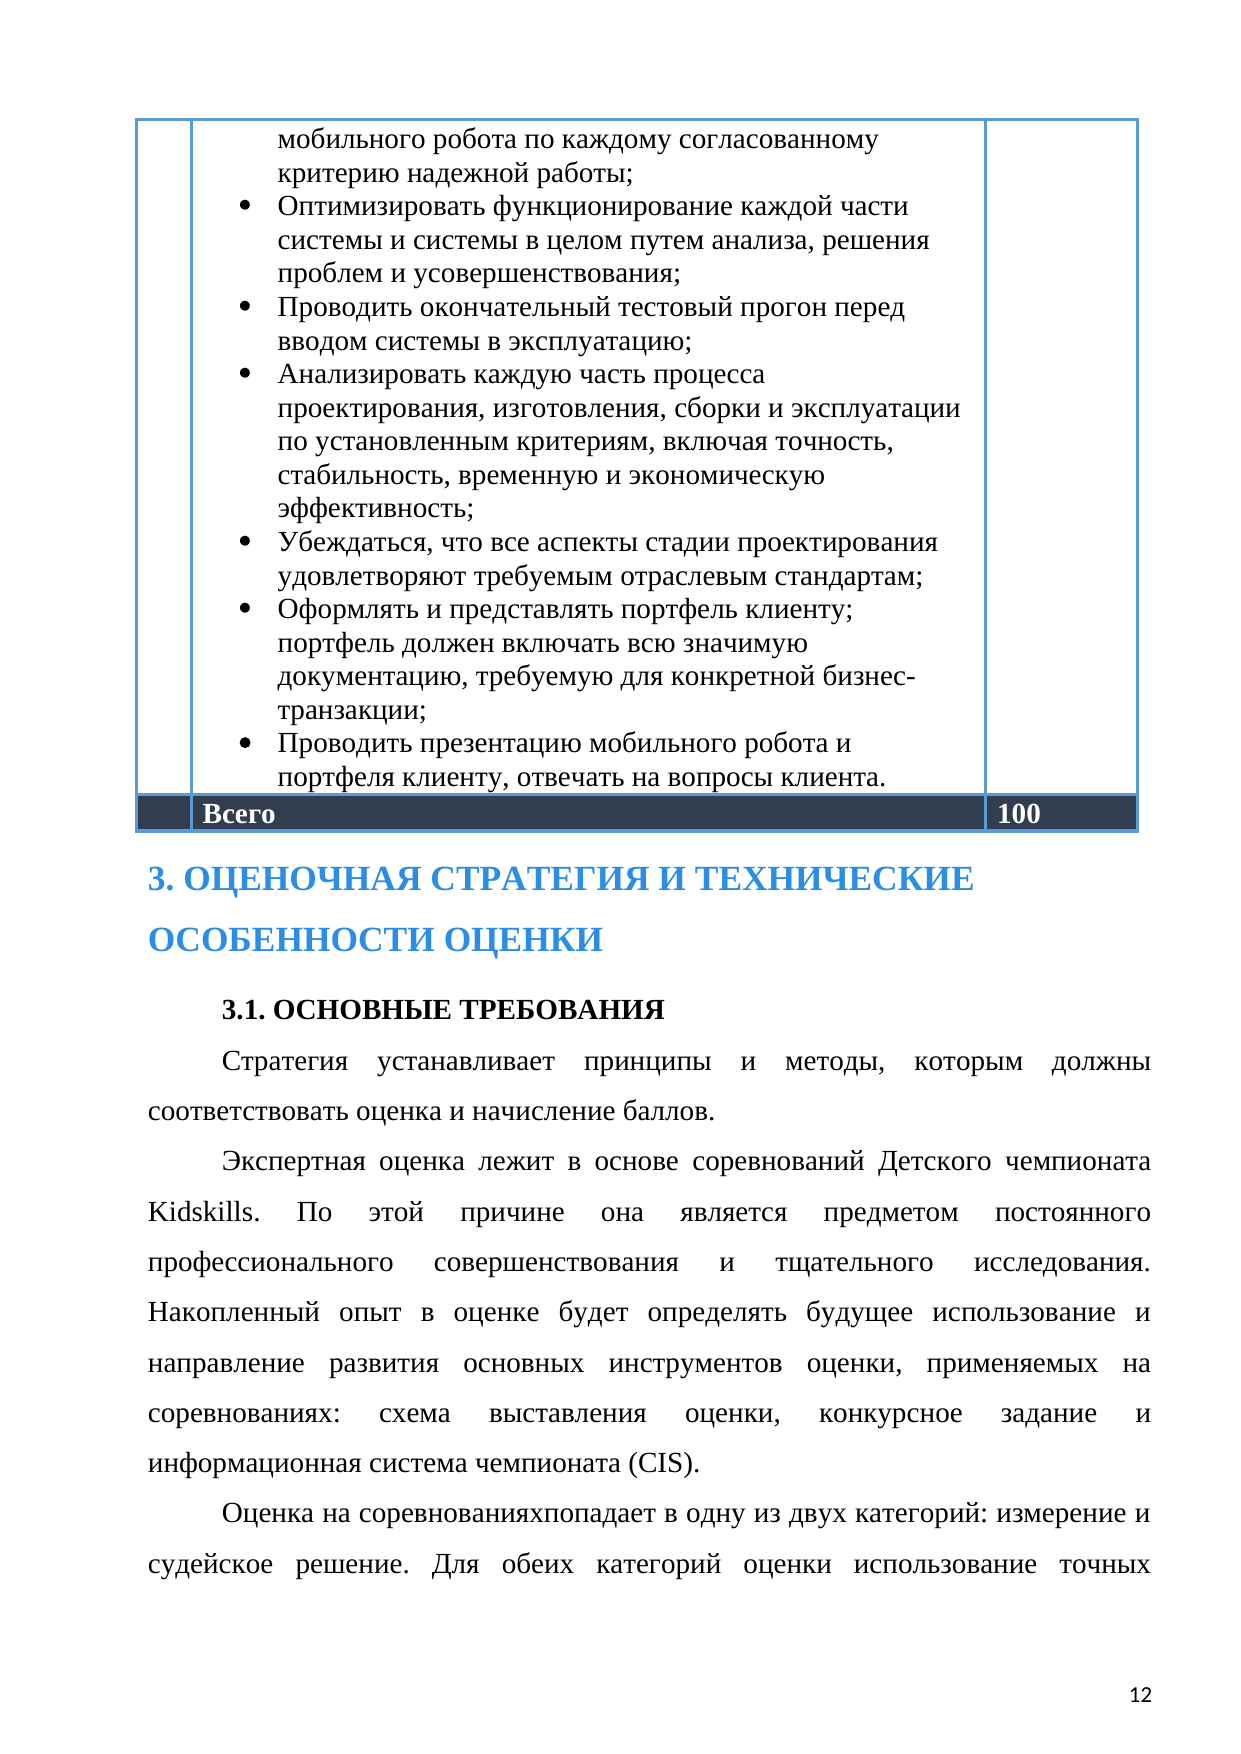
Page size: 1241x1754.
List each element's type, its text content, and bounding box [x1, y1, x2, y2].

table_cell [138, 796, 190, 829]
table_cell [138, 121, 190, 793]
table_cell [193, 121, 984, 793]
text 3.1. ОСНОВНЫЕ ТРЕБОВАНИЯ [148, 992, 1152, 1026]
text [148, 1496, 1152, 1579]
table_cell 100 [987, 796, 1136, 829]
text 3. ОЦЕНОЧНАЯ СТРАТЕГИЯ И ТЕХНИЧЕСКИЕ ОСОБЕННОСТИ ОЦЕНКИ [148, 857, 1152, 959]
text Экспертная оценка лежит в основе соревнований Детского чемпионата Kidskills. По этой причине она является предметом постоянного профессионального совершенствования и тщательного исследования. Накопленный опыт в оценке будет определять будущее использование и направление развития основных инструментов оценки, применяемых на соревнованиях: схема выставления оценки, конкурсное задание и информационная система чемпионата (CIS). [148, 1143, 1152, 1479]
text Стратегия устанавливает принципы и методы, которым должны соответствовать оценка и начисление баллов. [148, 1043, 1152, 1127]
table_cell [987, 121, 1136, 793]
table_cell Всего [193, 796, 984, 829]
